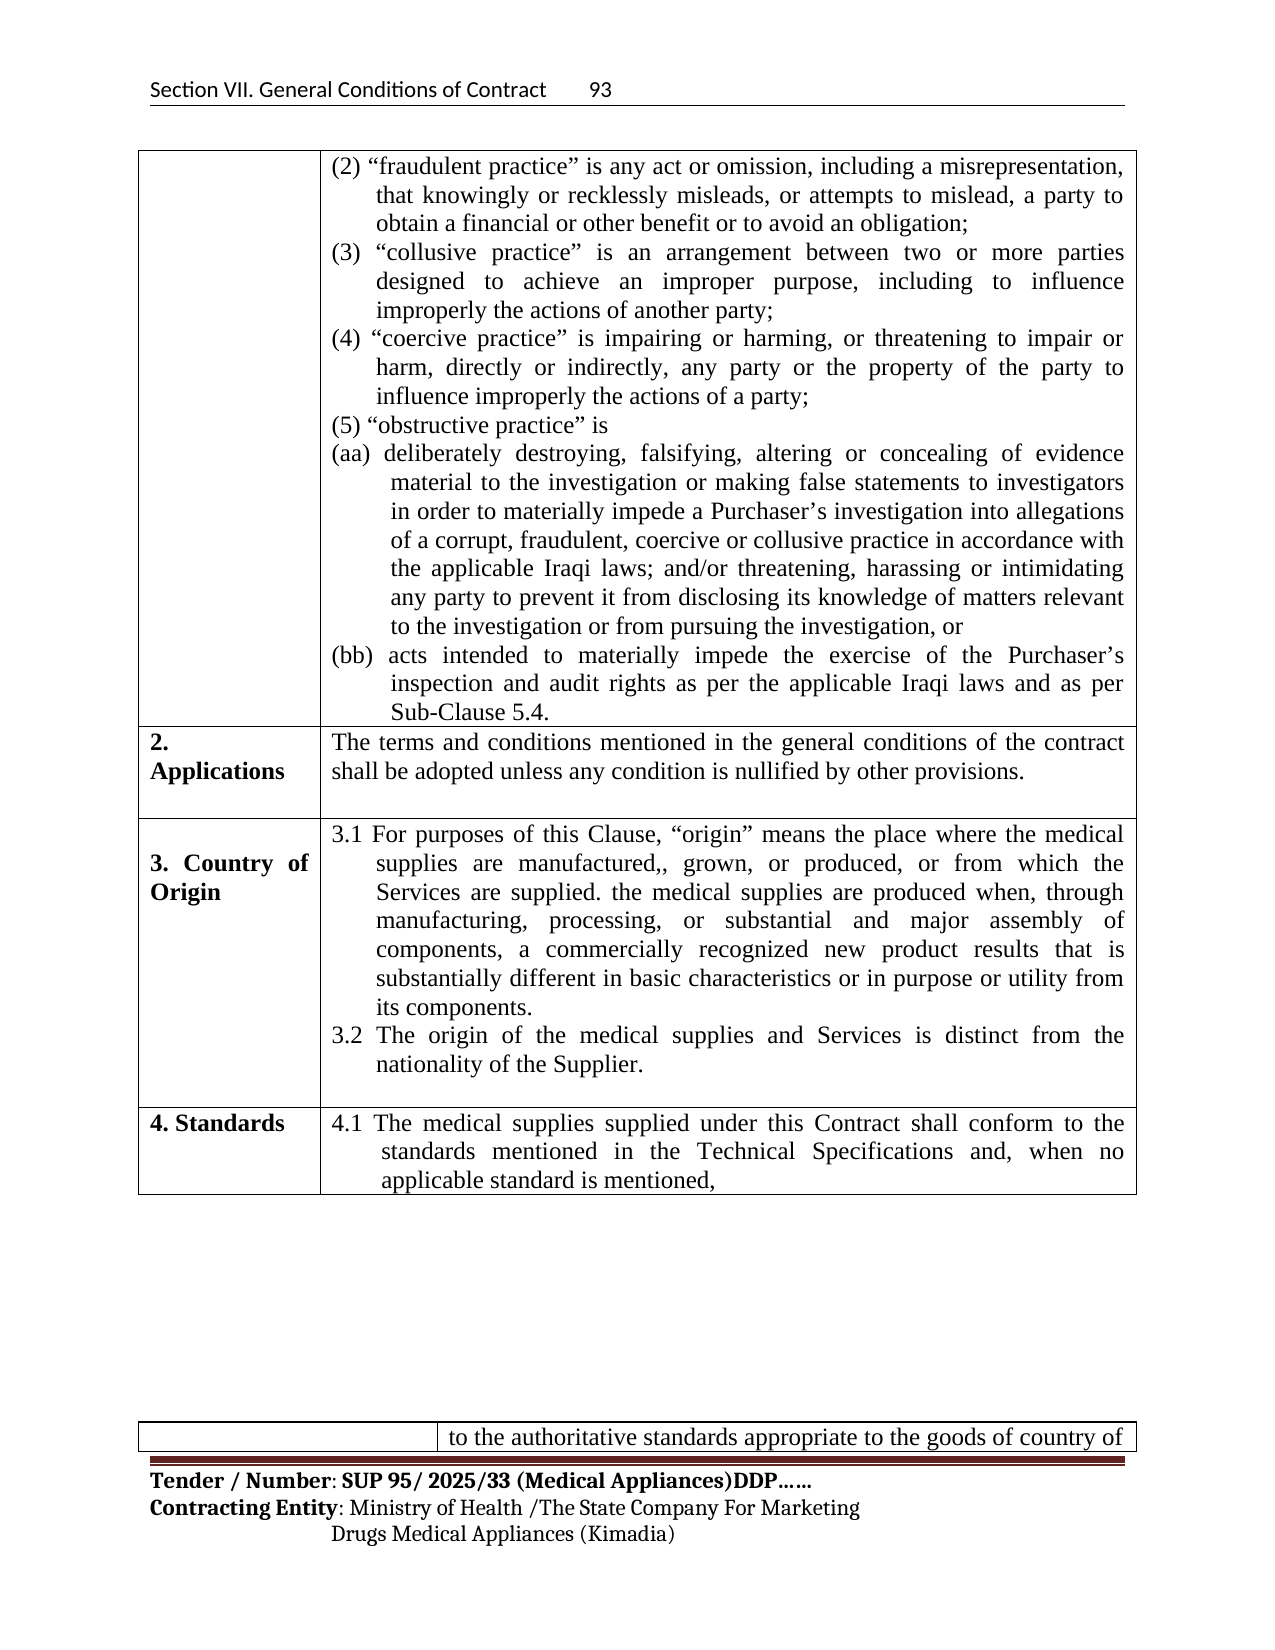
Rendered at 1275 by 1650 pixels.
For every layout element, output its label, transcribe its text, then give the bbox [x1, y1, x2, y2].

table_cell 3.1 For purposes of this Clause, “origin” means the place where the medical supplies are manufactured,, grown, or produced, or from which the Services are supplied. the medical supplies are produced when, through manufacturing, processing, or substantial and major assembly of components, a commercially recognized new product results that is substantially different in basic characteristics or in purpose or utility from its components. 3.2 The origin of the medical supplies and Services is distinct from the nationality of the Supplier. [321, 819, 1136, 1107]
table_cell The terms and conditions mentioned in the general conditions of the contract shall be adopted unless any condition is nullified by other provisions. [321, 727, 1136, 818]
table_cell 4. Standards [139, 1108, 320, 1194]
table_cell 3. Country of Origin [139, 819, 320, 1107]
table_cell 4.1 The medical supplies supplied under this Contract shall conform to the standards mentioned in the Technical Specifications and, when no applicable standard is mentioned, [321, 1108, 1136, 1194]
table_cell 2. Applications [139, 727, 320, 818]
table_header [438, 1423, 1136, 1451]
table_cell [321, 151, 1136, 726]
table_cell [139, 151, 320, 726]
table_header [139, 1423, 437, 1451]
